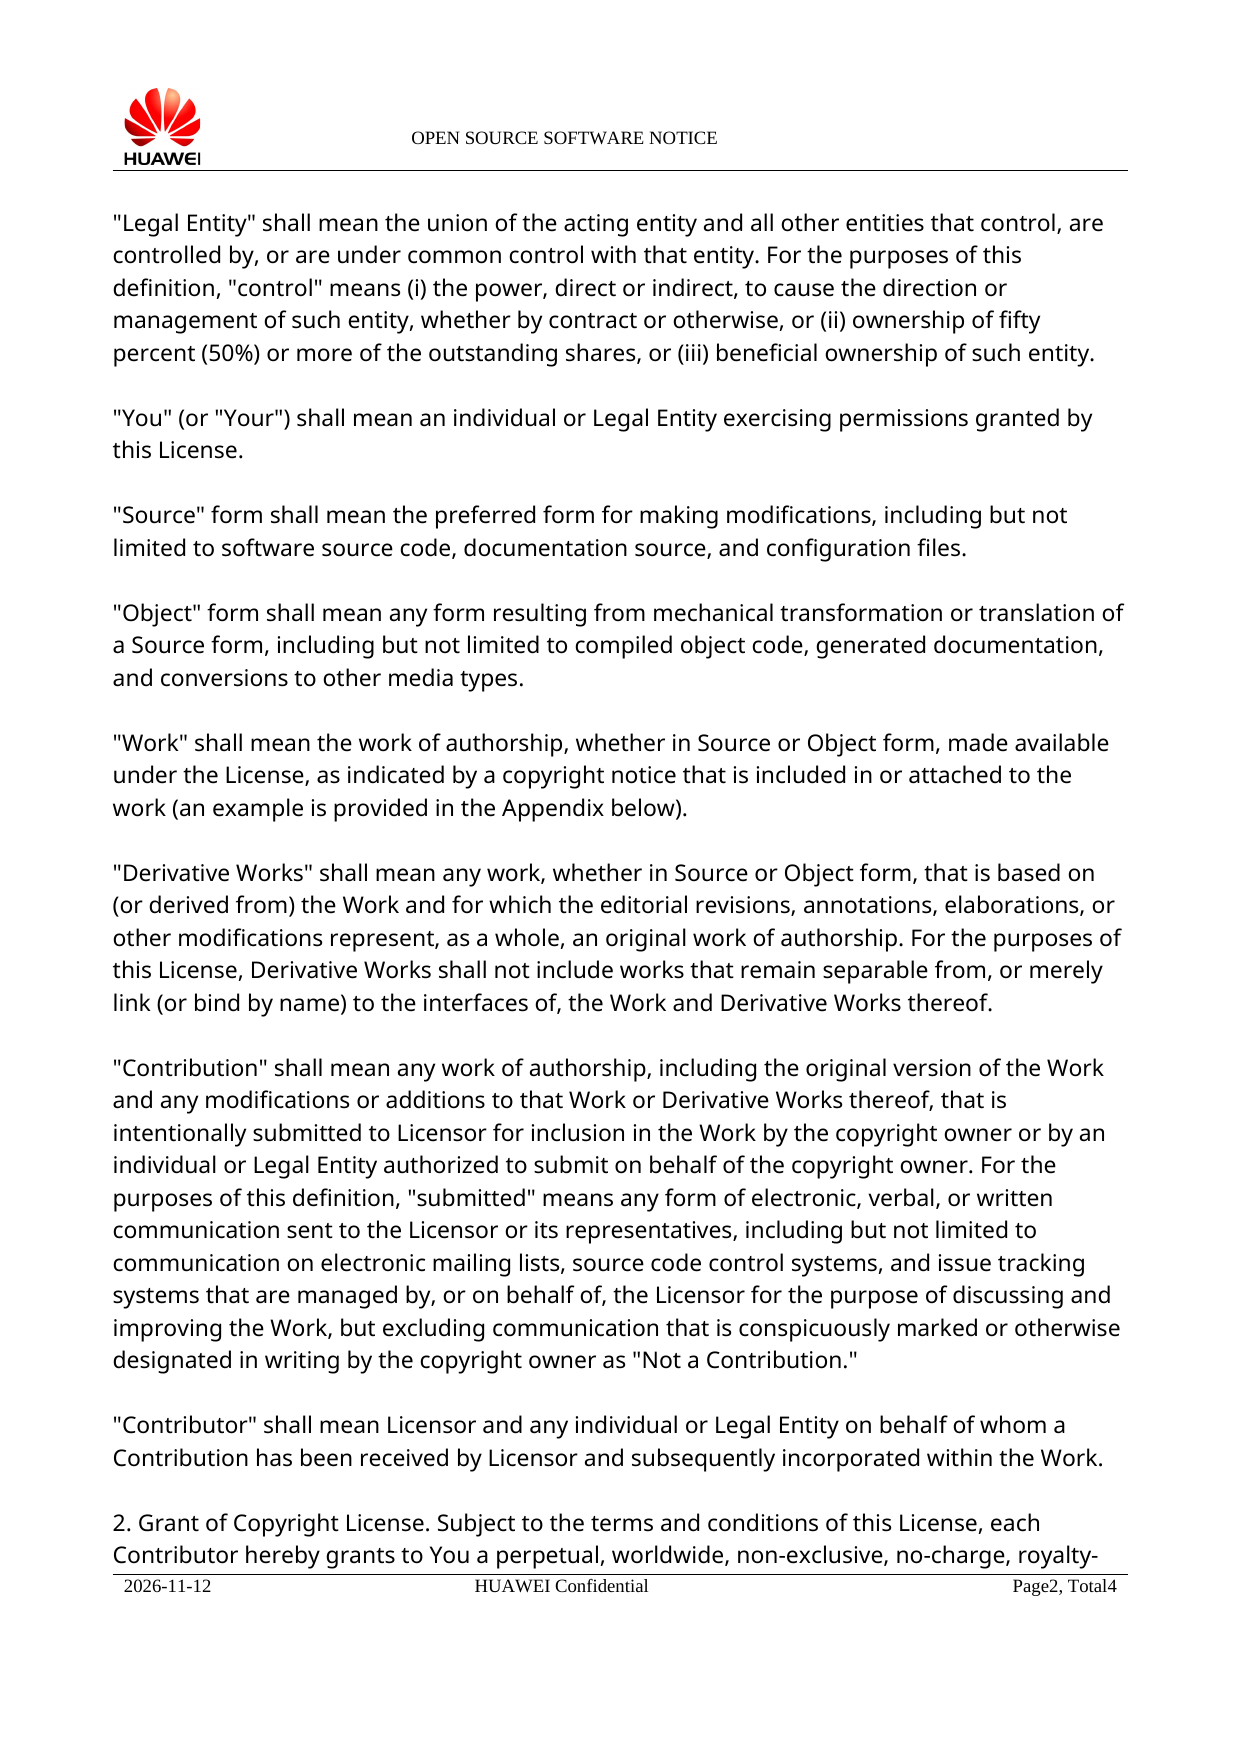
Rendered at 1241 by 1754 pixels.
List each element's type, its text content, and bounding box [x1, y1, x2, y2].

text "You" (or "Your") shall mean an individual or Legal Entity exercising permissions granted by this License. [112, 401, 1128, 466]
text "Contributor" shall mean Licensor and any individual or Legal Entity on behalf of whom a Contribution has been received by Licensor and subsequently incorporated within the Work. [112, 1409, 1128, 1474]
text "Legal Entity" shall mean the union of the acting entity and all other entities that control, are controlled by, or are under common control with that entity. For the purposes of this definition, "control" means (i) the power, direct or indirect, to cause the direction or management of such entity, whether by contract or otherwise, or (ii) ownership of fifty percent (50%) or more of the outstanding shares, or (iii) beneficial ownership of such entity. [112, 206, 1128, 369]
text "Contribution" shall mean any work of authorship, including the original version of the Work and any modifications or additions to that Work or Derivative Works thereof, that is intentionally submitted to Licensor for inclusion in the Work by the copyright owner or by an individual or Legal Entity authorized to submit on behalf of the copyright owner. For the purposes of this definition, "submitted" means any form of electronic, verbal, or written communication sent to the Licensor or its representatives, including but not limited to communication on electronic mailing lists, source code control systems, and issue tracking systems that are managed by, or on behalf of, the Licensor for the purpose of discussing and improving the Work, but excluding communication that is conspicuously marked or otherwise designated in writing by the copyright owner as "Not a Contribution." [112, 1051, 1128, 1376]
text "Source" form shall mean the preferred form for making modifications, including but not limited to software source code, documentation source, and configuration files. [112, 499, 1128, 564]
picture [124, 88, 201, 165]
text "Work" shall mean the work of authorship, whether in Source or Object form, made available under the License, as indicated by a copyright notice that is included in or attached to the work (an example is provided in the Appendix below). [112, 726, 1128, 824]
text "Object" form shall mean any form resulting from mechanical transformation or translation of a Source form, including but not limited to compiled object code, generated documentation, and conversions to other media types. [112, 596, 1128, 694]
text "Derivative Works" shall mean any work, whether in Source or Object form, that is based on (or derived from) the Work and for which the editorial revisions, annotations, elaborations, or other modifications represent, as a whole, an original work of authorship. For the purposes of this License, Derivative Works shall not include works that remain separable from, or merely link (or bind by name) to the interfaces of, the Work and Derivative Works thereof. [112, 856, 1128, 1019]
